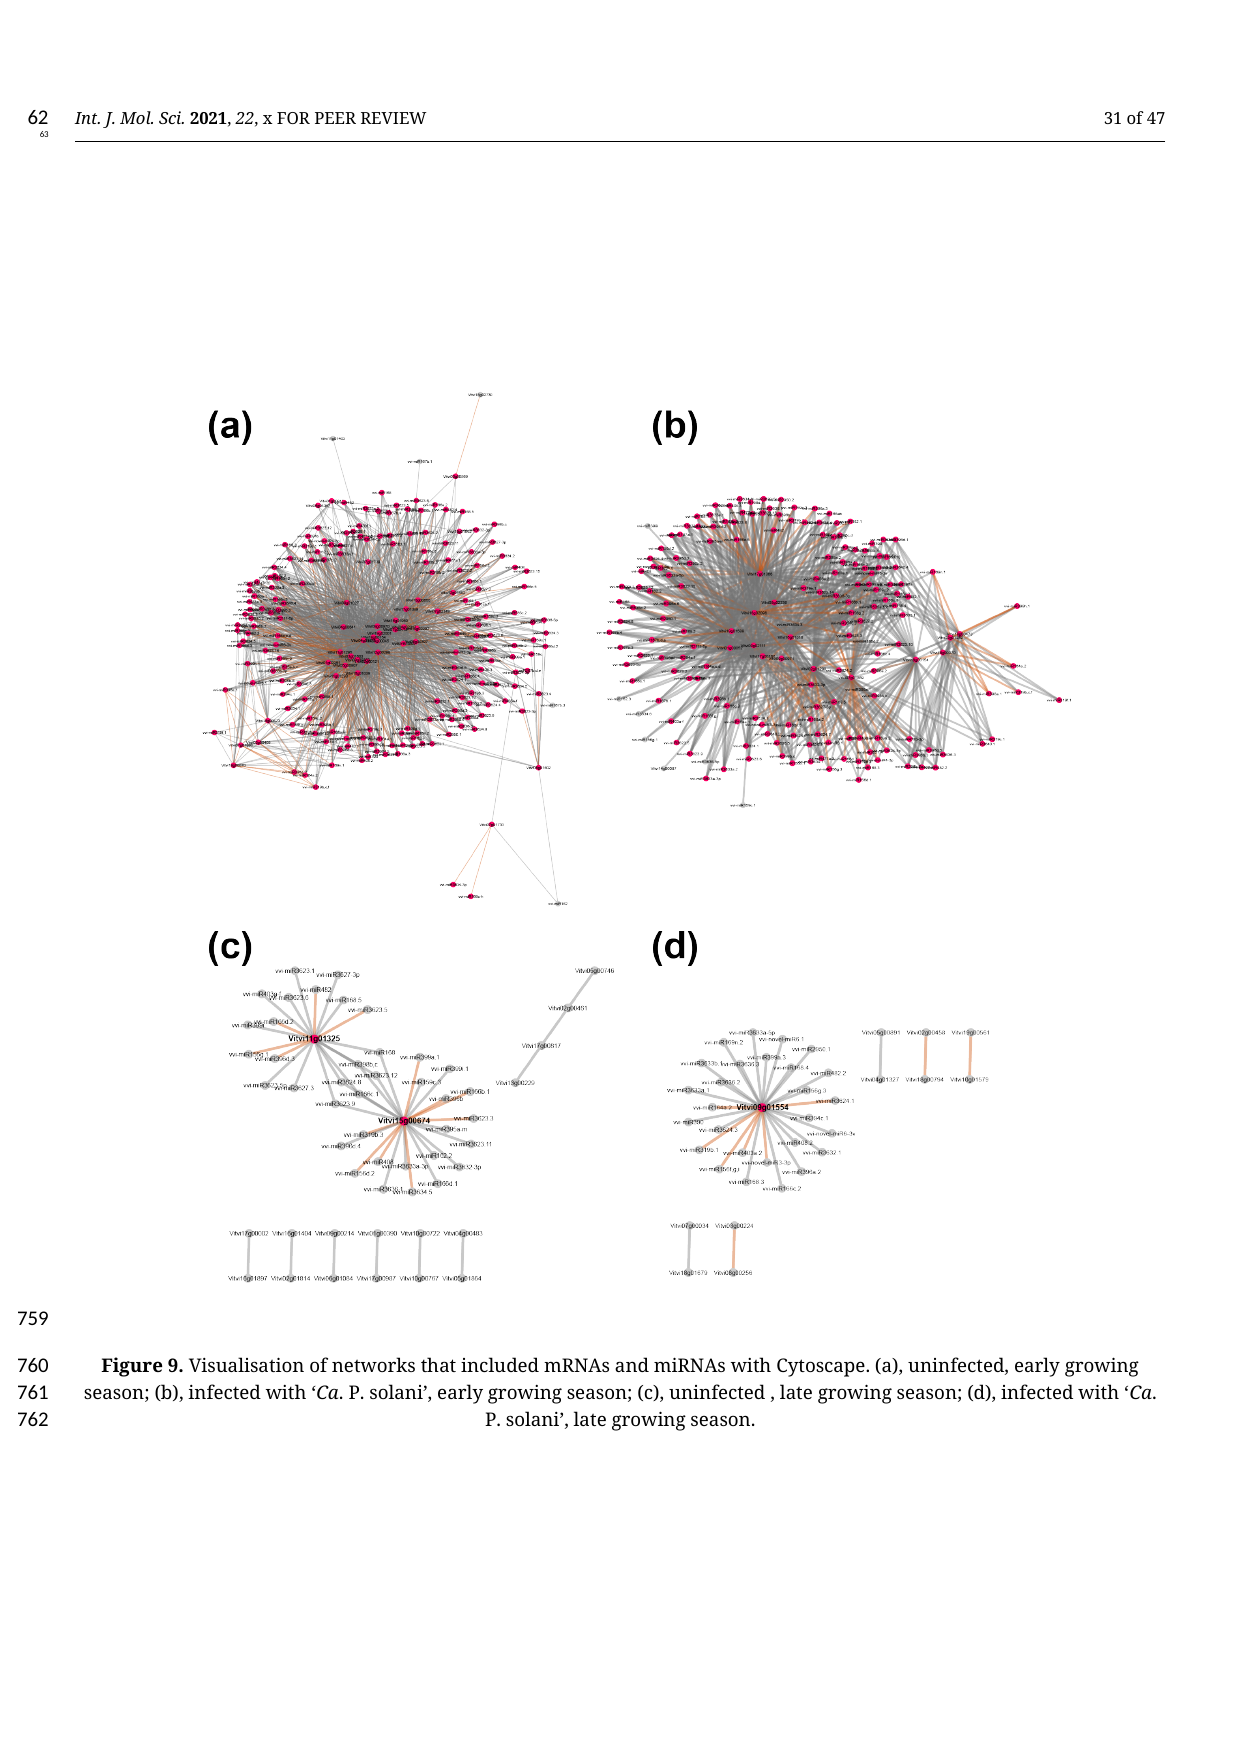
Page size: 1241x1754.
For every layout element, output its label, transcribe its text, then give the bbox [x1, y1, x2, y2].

picture [150, 373, 1090, 1326]
text Figure 9. Visualisation of networks that included mRNAs and miRNAs with Cytoscape. (a), uninfected, early growing season; (b), infected with ‘Ca. P. solani’, early growing season; (c), uninfected , late growing season; (d), infected with ‘Ca. P. solani’, late growing season. [75, 1350, 1165, 1432]
